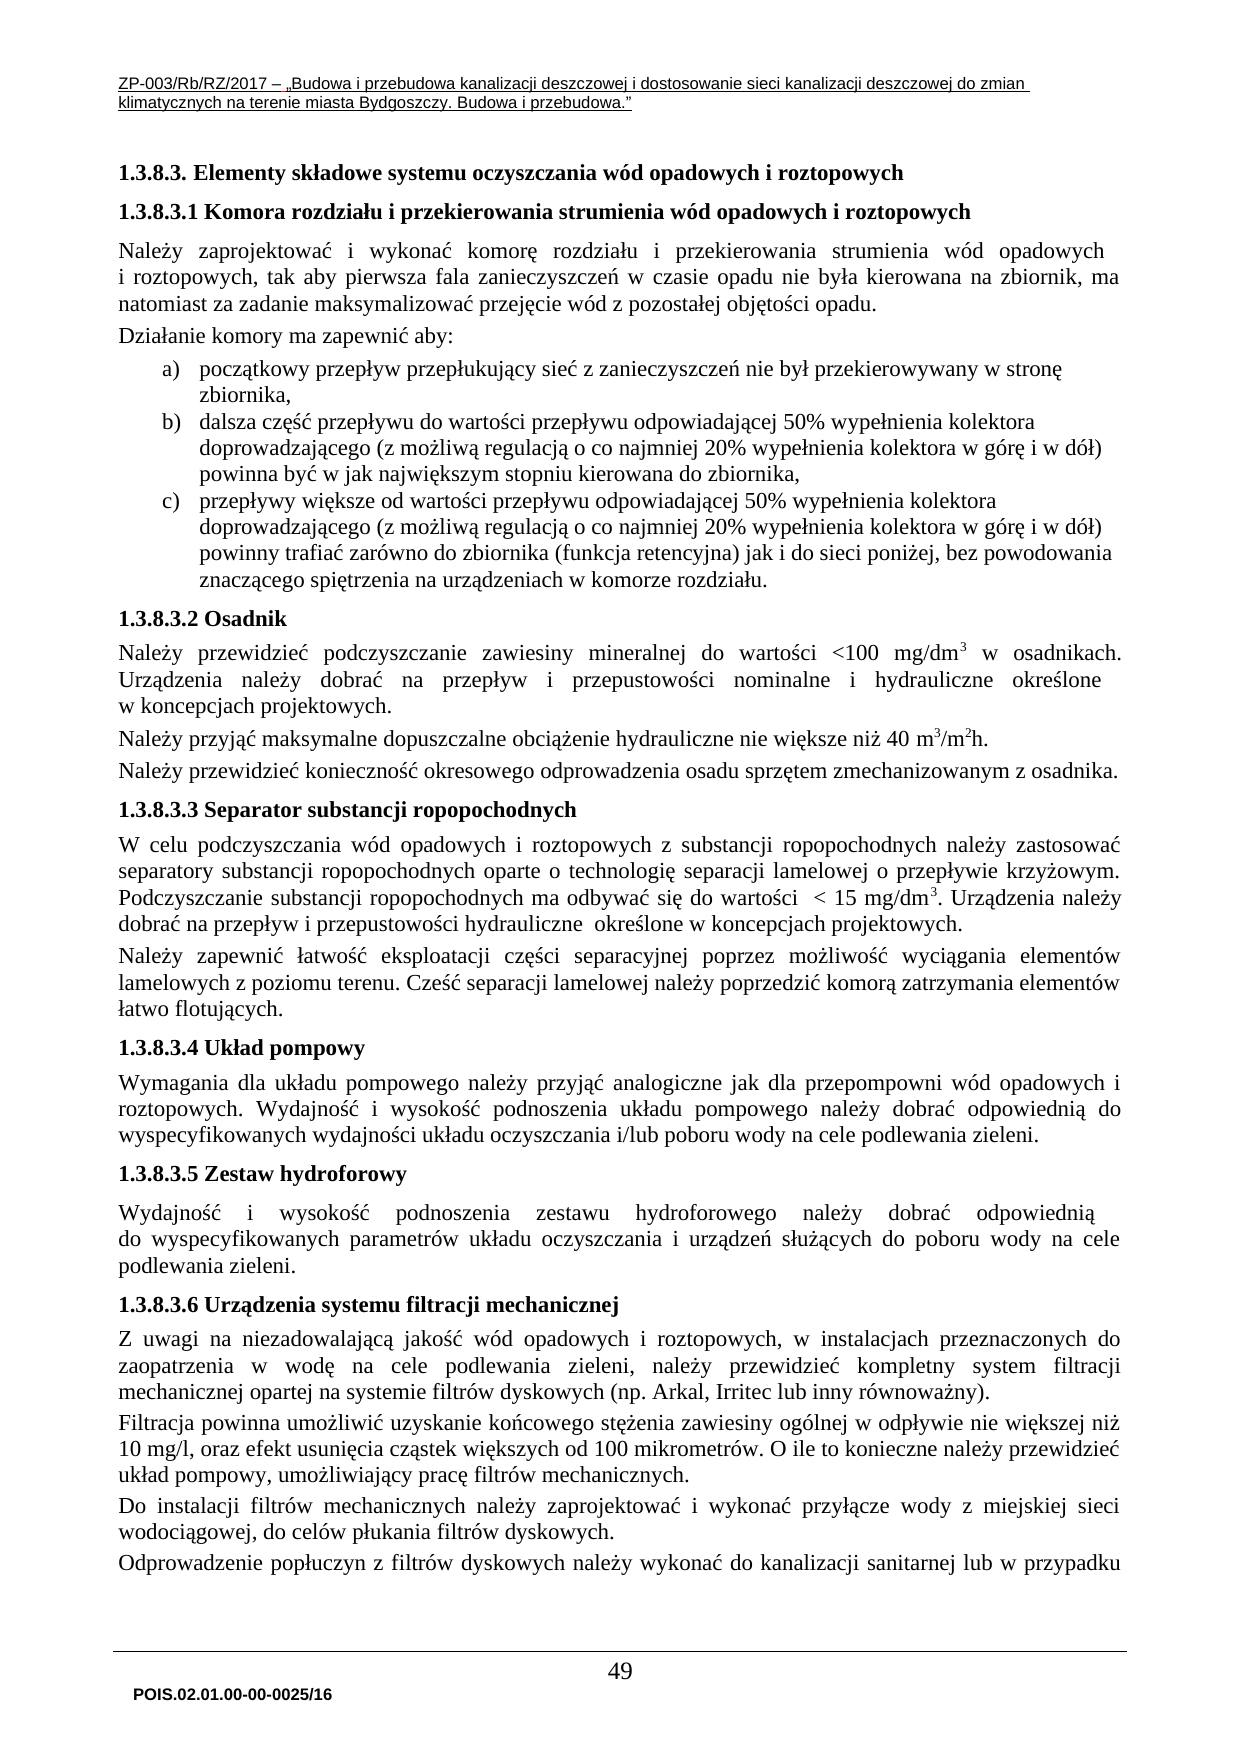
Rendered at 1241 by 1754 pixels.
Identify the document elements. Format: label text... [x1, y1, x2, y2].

text 1.3.8.3. Elementy składowe systemu oczyszczania wód opadowych i roztopowych [118, 159, 1122, 186]
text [118, 1549, 1122, 1575]
list przepływy większe od wartości przepływu odpowiadającej 50% wypełnienia kolektora doprowadzającego (z możliwą regulacją o co najmniej 20% wypełnienia kolektora w górę i w dół) powinny trafiać zarówno do zbiornika (funkcja retencyjna) jak i do sieci poniżej, bez powodowania znaczącego spiętrzenia na urządzeniach w komorze rozdziału. [162, 487, 1122, 592]
list dalsza część przepływu do wartości przepływu odpowiadającej 50% wypełnienia kolektora doprowadzającego (z możliwą regulacją o co najmniej 20% wypełnienia kolektora w górę i w dół) powinna być w jak największym stopniu kierowana do zbiornika, [162, 408, 1122, 487]
text Działanie komory ma zapewnić aby: [118, 322, 1122, 349]
list początkowy przepływ przepłukujący sieć z zanieczyszczeń nie był przekierowywany w stronę zbiornika, [162, 355, 1122, 408]
text W celu podczyszczania wód opadowych i roztopowych z substancji ropopochodnych należy zastosować separatory substancji ropopochodnych oparte o technologię separacji lamelowej o przepływie krzyżowym. Podczyszczanie substancji ropopochodnych ma odbywać się do wartości < 15 mg/dm3. Urządzenia należy dobrać na przepływ i przepustowości hydrauliczne określone w koncepcjach projektowych. [118, 831, 1122, 936]
text 1.3.8.3.2 Osadnik [118, 605, 1122, 631]
text Należy zapewnić łatwość eksploatacji części separacyjnej poprzez możliwość wyciągania elementów lamelowych z poziomu terenu. Cześć separacji lamelowej należy poprzedzić komorą zatrzymania elementów łatwo flotujących. [118, 942, 1122, 1022]
text 1.3.8.3.5 Zestaw hydroforowy [118, 1160, 1122, 1187]
text Filtracja powinna umożliwić uzyskanie końcowego stężenia zawiesiny ogólnej w odpływie nie większej niż 10 mg/l, oraz efekt usunięcia cząstek większych od 100 mikrometrów. O ile to konieczne należy przewidzieć układ pompowy, umożliwiający pracę filtrów mechanicznych. [118, 1409, 1122, 1488]
text Należy przewidzieć konieczność okresowego odprowadzenia osadu sprzętem zmechanizowanym z osadnika. [118, 757, 1122, 784]
text Z uwagi na niezadowalającą jakość wód opadowych i roztopowych, w instalacjach przeznaczonych do zaopatrzenia w wodę na cele podlewania zieleni, należy przewidzieć kompletny system filtracji mechanicznej opartej na systemie filtrów dyskowych (np. Arkal, Irritec lub inny równoważny). [118, 1325, 1122, 1404]
text 1.3.8.3.3 Separator substancji ropopochodnych [118, 796, 1122, 822]
text 1.3.8.3.6 Urządzenia systemu filtracji mechanicznej [118, 1291, 1122, 1317]
text Należy przyjąć maksymalne dopuszczalne obciążenie hydrauliczne nie większe niż 40 m3/m2h. [118, 725, 1122, 751]
text Wymagania dla układu pompowego należy przyjąć analogiczne jak dla przepompowni wód opadowych i roztopowych. Wydajność i wysokość podnoszenia układu pompowego należy dobrać odpowiednią do wyspecyfikowanych wydajności układu oczyszczania i/lub poboru wody na cele podlewania zieleni. [118, 1069, 1122, 1148]
text 1.3.8.3.1 Komora rozdziału i przekierowania strumienia wód opadowych i roztopowych [118, 198, 1122, 224]
text Wydajność i wysokość podnoszenia zestawu hydroforowego należy dobrać odpowiednią do wyspecyfikowanych parametrów układu oczyszczania i urządzeń służących do poboru wody na cele podlewania zieleni. [118, 1199, 1122, 1278]
text Należy zaprojektować i wykonać komorę rozdziału i przekierowania strumienia wód opadowych i roztopowych, tak aby pierwsza fala zanieczyszczeń w czasie opadu nie była kierowana na zbiornik, ma natomiast za zadanie maksymalizować przejęcie wód z pozostałej objętości opadu. [118, 237, 1122, 316]
text Należy przewidzieć podczyszczanie zawiesiny mineralnej do wartości <100 mg/dm3 w osadnikach. Urządzenia należy dobrać na przepływ i przepustowości nominalne i hydrauliczne określone w koncepcjach projektowych. [118, 639, 1122, 718]
text 1.3.8.3.4 Układ pompowy [118, 1034, 1122, 1060]
text Do instalacji filtrów mechanicznych należy zaprojektować i wykonać przyłącze wody z miejskiej sieci wodociągowej, do celów płukania filtrów dyskowych. [118, 1492, 1122, 1544]
